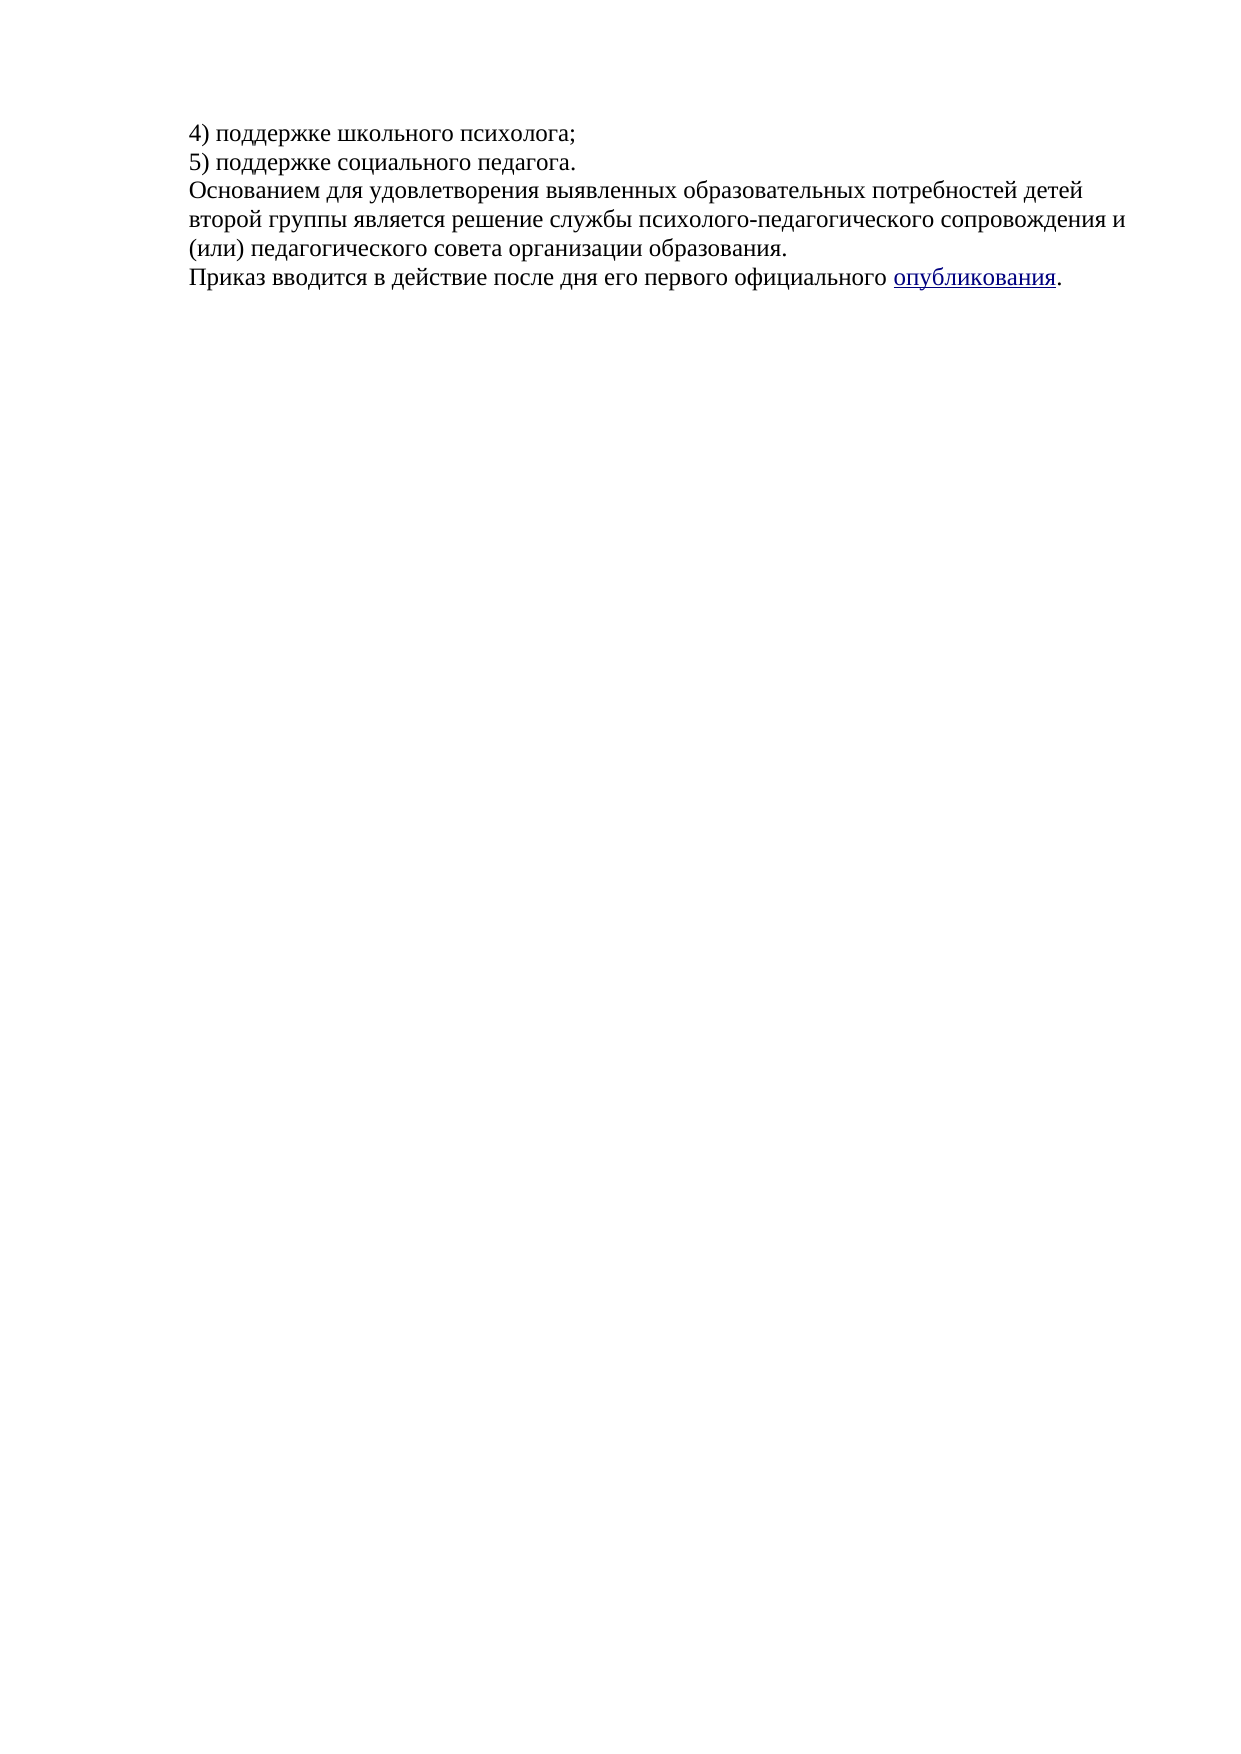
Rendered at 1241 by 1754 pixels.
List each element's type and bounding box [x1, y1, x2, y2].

table_cell [177, 118, 1152, 291]
